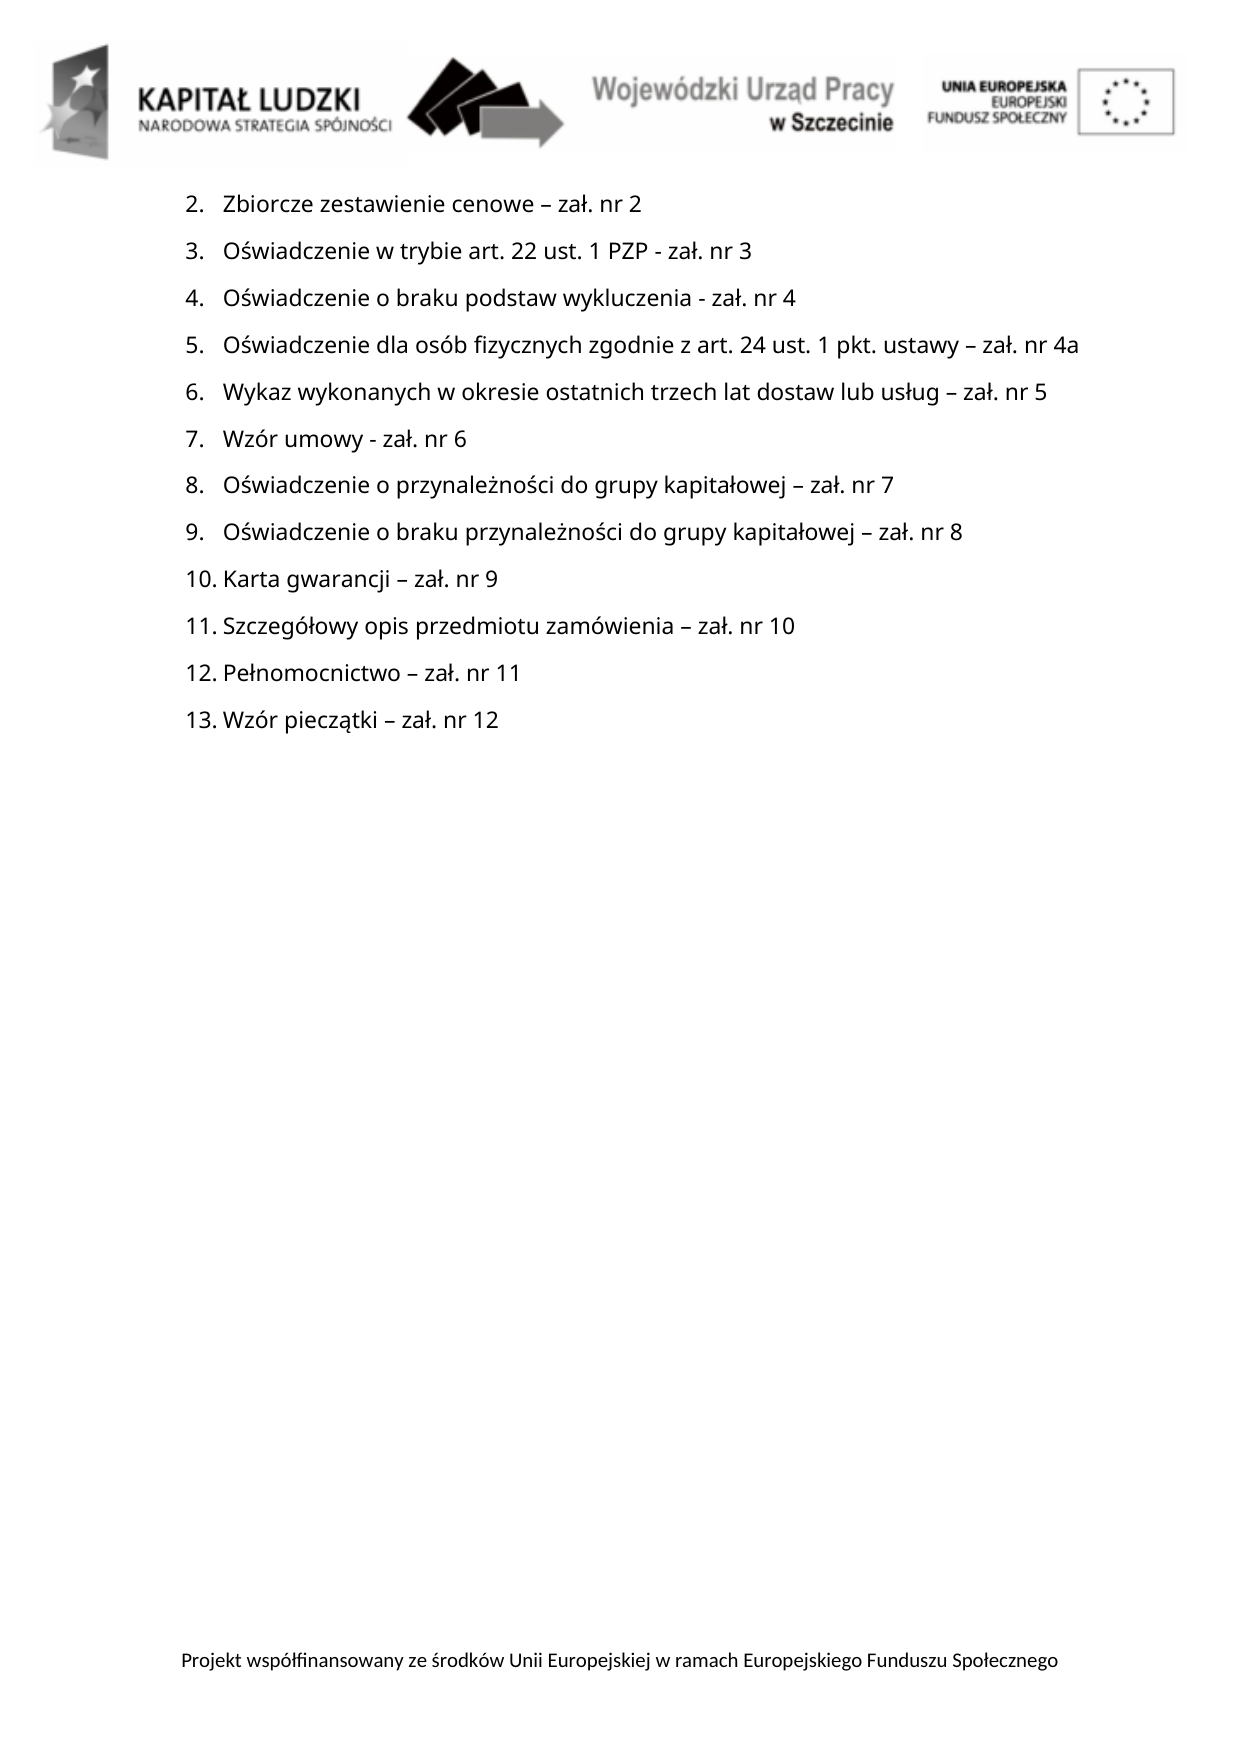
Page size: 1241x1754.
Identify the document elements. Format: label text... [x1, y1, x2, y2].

list Zbiorcze zestawienie cenowe – zał. nr 2 [185, 168, 1092, 219]
list Pełnomocnictwo – zał. nr 11 [185, 657, 1092, 688]
list Oświadczenie o przynależności do grupy kapitałowej – zał. nr 7 [185, 469, 1092, 501]
list Szczegółowy opis przedmiotu zamówienia – zał. nr 10 [185, 610, 1092, 641]
list Oświadczenie o braku podstaw wykluczenia - zał. nr 4 [185, 282, 1092, 313]
list Oświadczenie o braku przynależności do grupy kapitałowej – zał. nr 8 [185, 516, 1092, 547]
list Oświadczenie w trybie art. 22 ust. 1 PZP - zał. nr 3 [185, 235, 1092, 266]
list Oświadczenie dla osób fizycznych zgodnie z art. 24 ust. 1 pkt. ustawy – zał. nr 4a [185, 329, 1092, 360]
list Wzór umowy - zał. nr 6 [185, 422, 1092, 454]
list Wzór pieczątki – zał. nr 12 [185, 704, 1092, 735]
list Karta gwarancji – zał. nr 9 [185, 563, 1092, 594]
list Wykaz wykonanych w okresie ostatnich trzech lat dostaw lub usług – zał. nr 5 [185, 376, 1092, 407]
